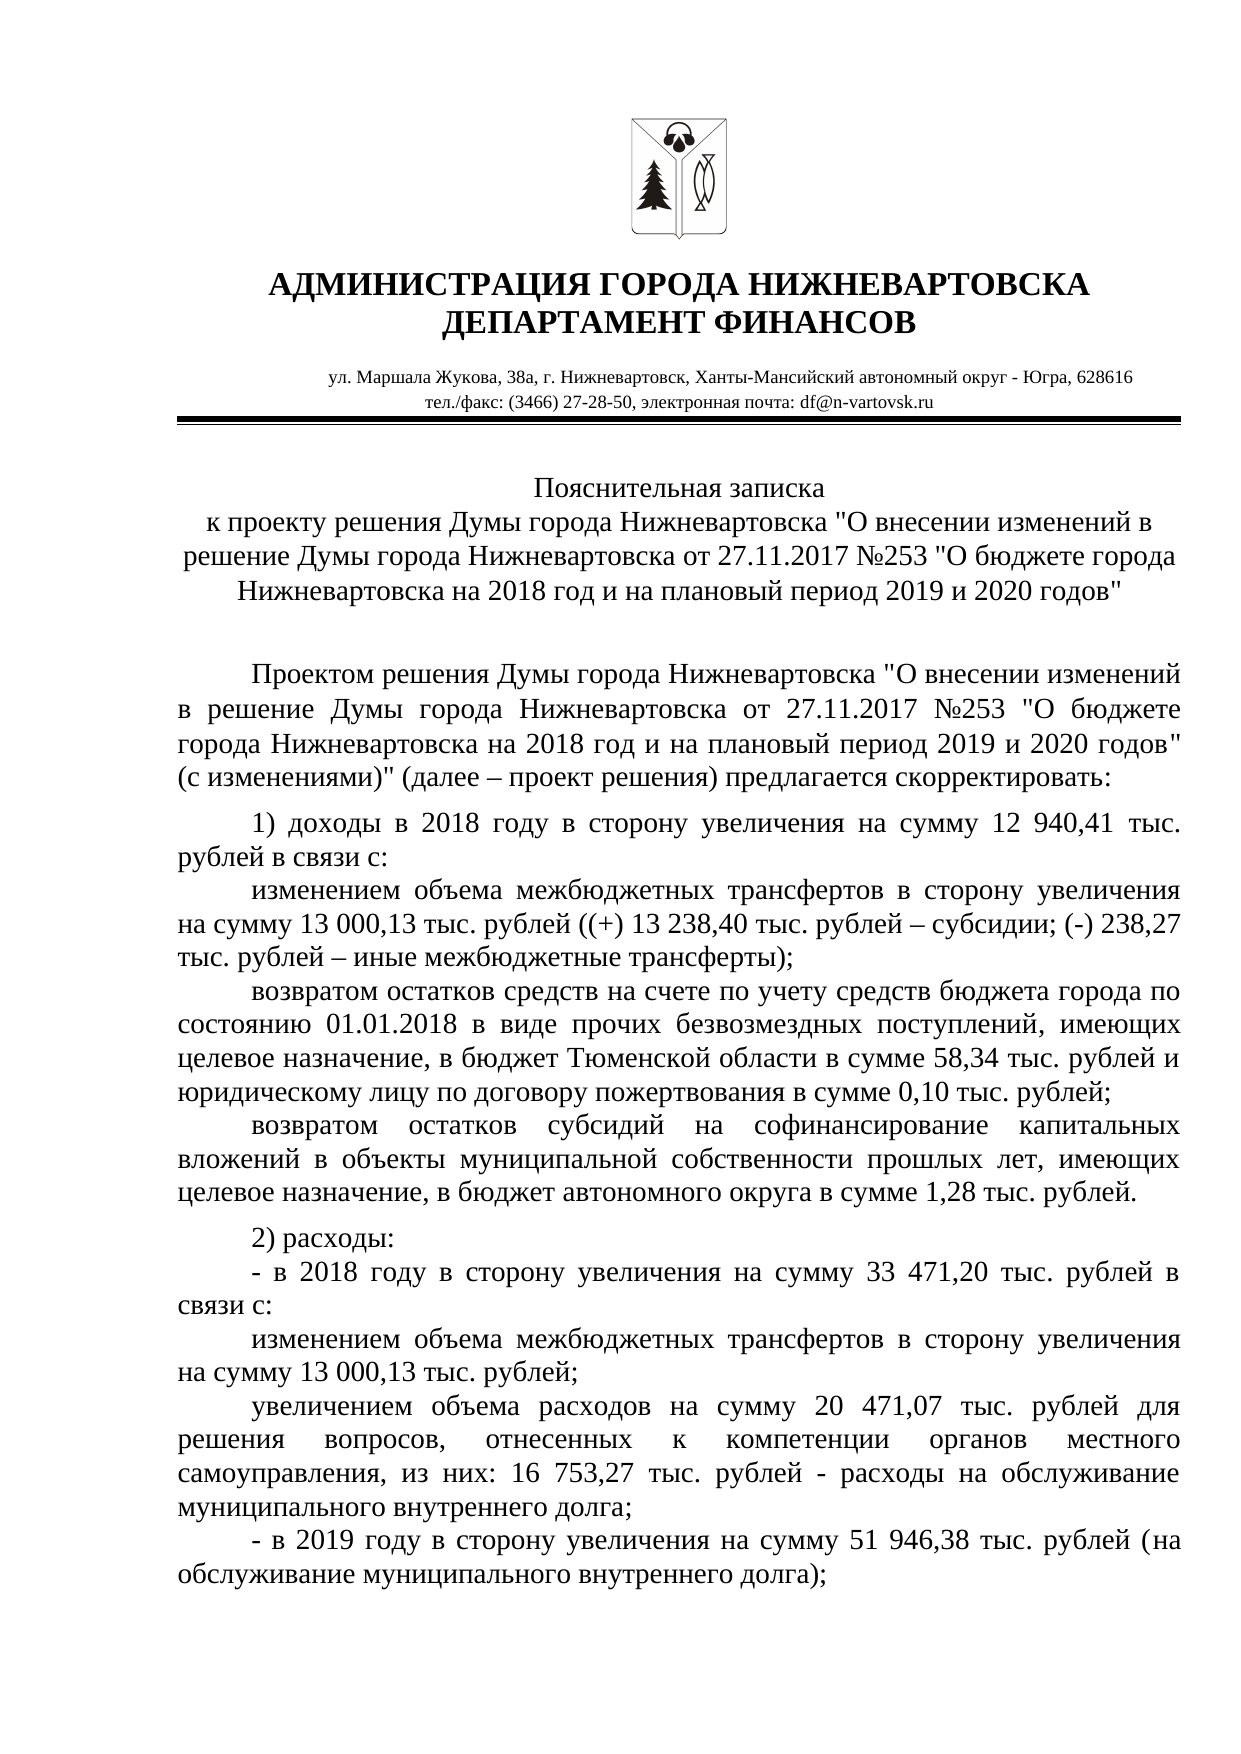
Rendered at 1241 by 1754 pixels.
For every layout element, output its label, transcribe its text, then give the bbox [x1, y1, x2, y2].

text возвратом остатков субсидий на софинансирование капитальных вложений в объекты муниципальной собственности прошлых лет, имеющих целевое назначение, в бюджет автономного округа в сумме 1,28 тыс. рублей. [177, 1107, 1181, 1208]
text возвратом остатков средств на счете по учету средств бюджета города по состоянию 01.01.2018 в виде прочих безвозмездных поступлений, имеющих целевое назначение, в бюджет Тюменской области в сумме 58,34 тыс. рублей и юридическому лицу по договору пожертвования в сумме 0,10 тыс. рублей; [177, 973, 1181, 1107]
text изменением объема межбюджетных трансфертов в сторону увеличения на сумму 13 000,13 тыс. рублей ((+) 13 238,40 тыс. рублей – субсидии; (-) 238,27 тыс. рублей – иные межбюджетные трансферты); [177, 872, 1181, 973]
text ДЕПАРТАМЕНТ ФИНАНСОВ [177, 303, 1181, 341]
text 2) расходы: [177, 1220, 1181, 1254]
text Проектом решения Думы города Нижневартовска "О внесении изменений в решение Думы города Нижневартовска от 27.11.2017 №253 "О бюджете города Нижневартовска на 2018 год и на плановый период 2019 и 2020 годов" (с изменениями)" (далее – проект решения) предлагается скорректировать: [177, 657, 1181, 793]
text 1) доходы в 2018 году в сторону увеличения на сумму 12 940,41 тыс. рублей в связи с: [177, 805, 1181, 872]
text ул. Маршала Жукова, 38а, г. Нижневартовск, Ханты-Мансийский автономный округ - Югра, 628616 [177, 366, 1240, 388]
text - в 2018 году в сторону увеличения на сумму 33 471,20 тыс. рублей в связи с: [177, 1254, 1181, 1321]
text к проекту решения Думы города Нижневартовска "О внесении изменений в решение Думы города Нижневартовска от 27.11.2017 №253 "О бюджете города Нижневартовска на 2018 год и на плановый период 2019 и 2020 годов" [177, 504, 1181, 607]
text увеличением объема расходов на сумму 20 471,07 тыс. рублей для решения вопросов, отнесенных к компетенции органов местного самоуправления, из них: 16 753,27 тыс. рублей - расходы на обслуживание муниципального внутреннего долга; [177, 1388, 1181, 1522]
text изменением объема межбюджетных трансфертов в сторону увеличения на сумму 13 000,13 тыс. рублей; [177, 1321, 1181, 1388]
text Пояснительная записка [177, 470, 1181, 504]
text тел./факс: (3466) 27-28-50, электронная почта: df@n-vartovsk.ru [177, 391, 1181, 412]
text АДМИНИСТРАЦИЯ ГОРОДА НИЖНЕВАРТОВСКА [177, 264, 1181, 303]
text - в 2019 году в сторону увеличения на сумму 51 946,38 тыс. рублей (на обслуживание муниципального внутреннего долга); [177, 1522, 1181, 1589]
